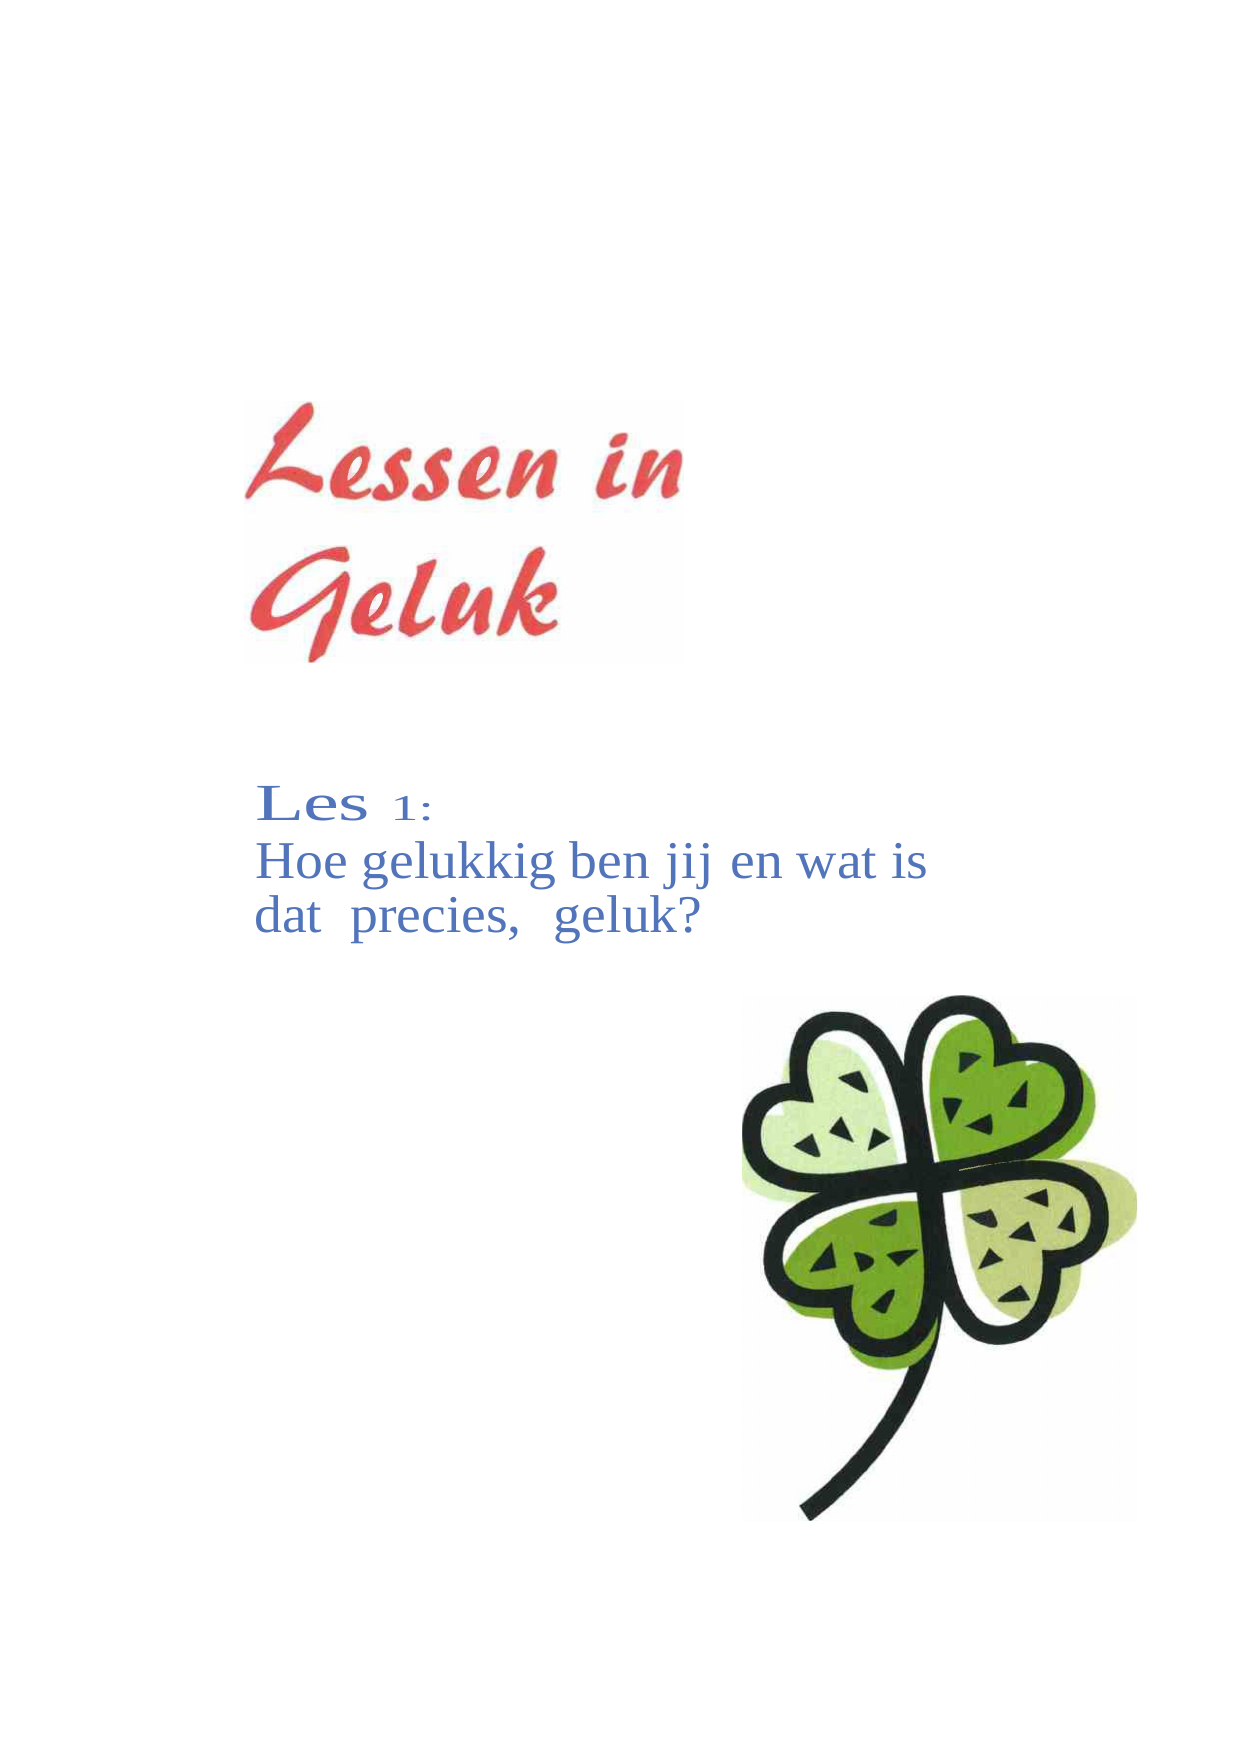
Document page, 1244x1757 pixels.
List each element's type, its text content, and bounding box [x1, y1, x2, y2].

picture [742, 995, 1138, 1521]
text Les 1: [255, 775, 995, 832]
subtitle Hoe gelukkig ben jij en wat is dat precies, geluk? [254, 834, 995, 944]
picture [243, 401, 684, 663]
